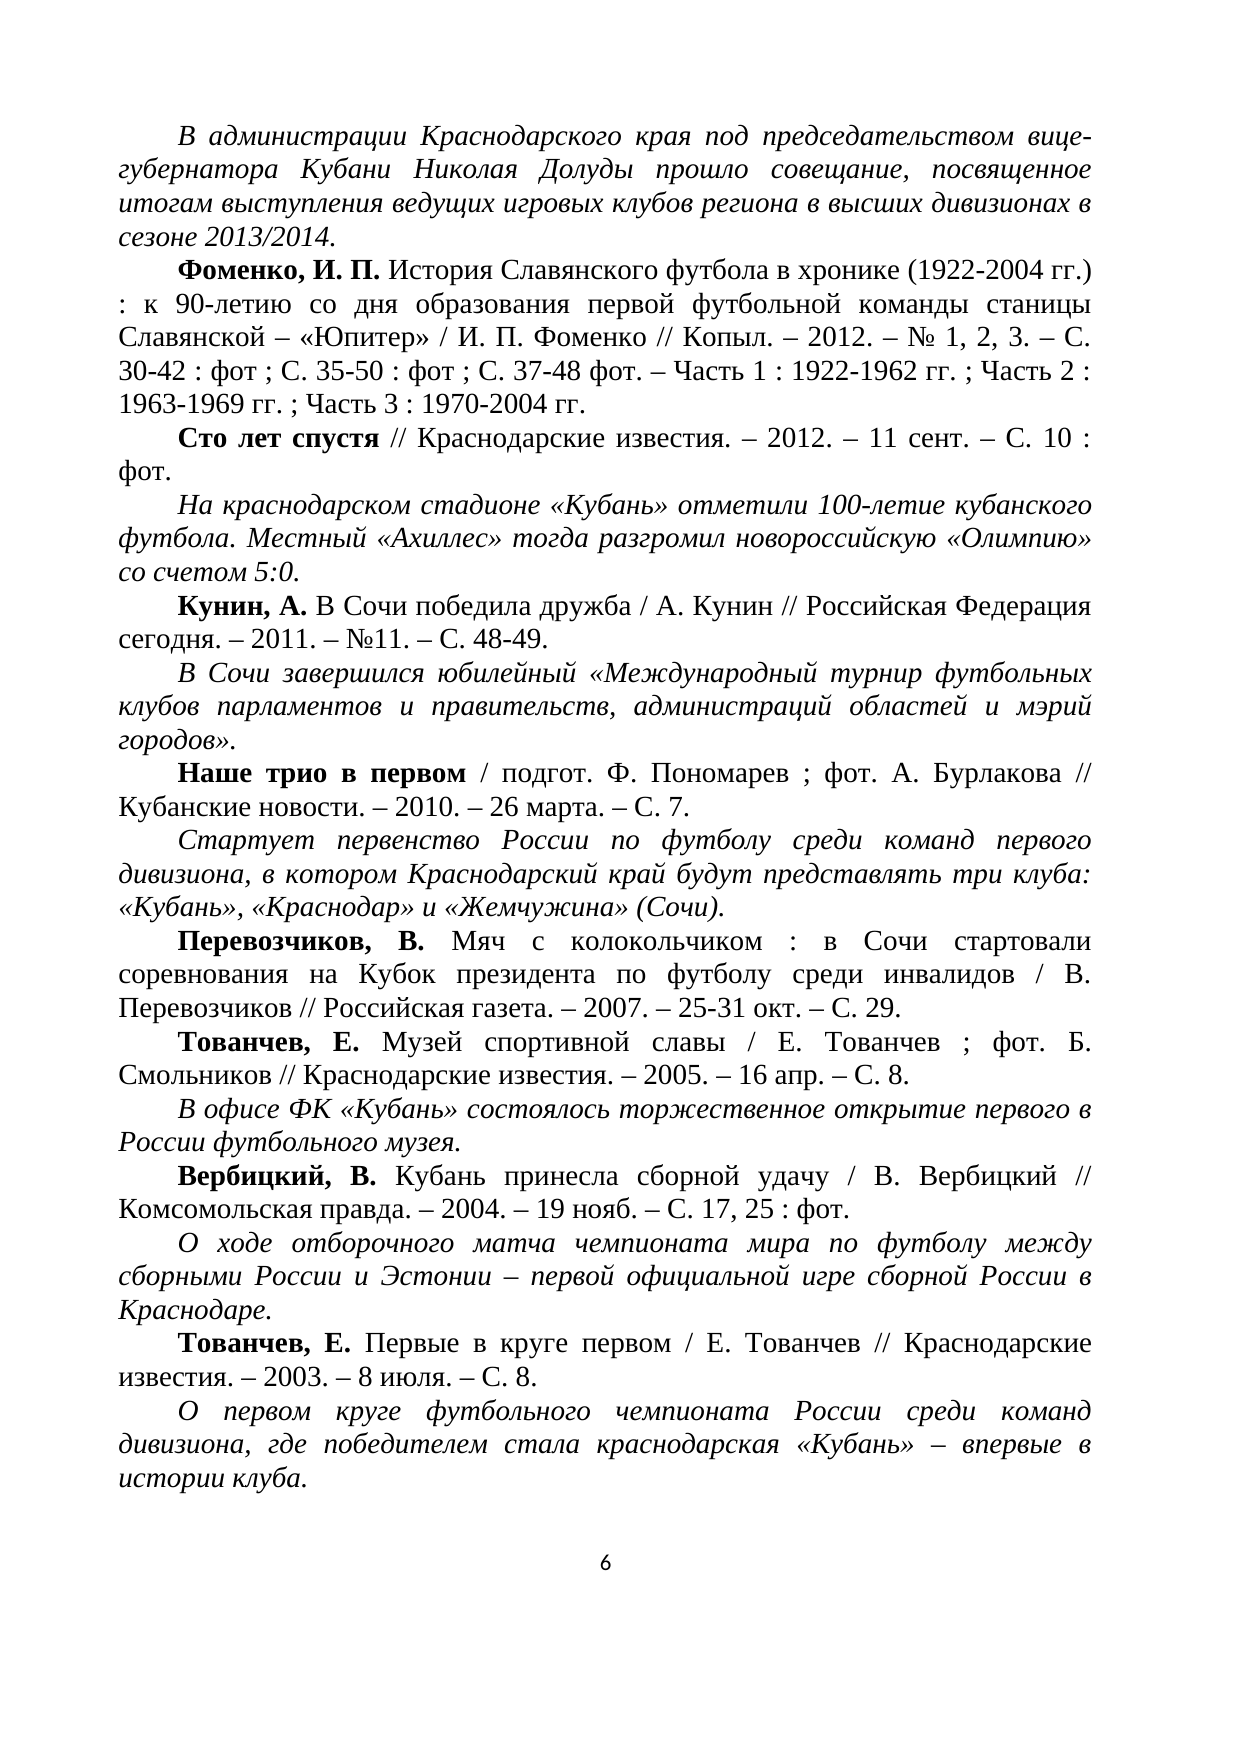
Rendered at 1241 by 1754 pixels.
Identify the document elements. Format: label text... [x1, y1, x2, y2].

text Кунин, А. В Сочи победила дружба / А. Кунин // Российская Федерация сегодня. – 2011. – №11. – С. 48-49. [118, 588, 1092, 655]
text Перевозчиков, В. Мяч с колокольчиком : в Сочи стартовали соревнования на Кубок президента по футболу среди инвалидов / В. Перевозчиков // Российская газета. – 2007. – 25-31 окт. – С. 29. [118, 923, 1092, 1024]
text О ходе отборочного матча чемпионата мира по футболу между сборными России и Эстонии – первой официальной игре сборной России в Краснодаре. [118, 1225, 1092, 1326]
text Стартует первенство России по футболу среди команд первого дивизиона, в котором Краснодарский край будут представлять три клуба: «Кубань», «Краснодар» и «Жемчужина» (Сочи). [118, 822, 1092, 923]
text Тованчев, Е. Первые в круге первом / Е. Тованчев // Краснодарские известия. – 2003. – 8 июля. – С. 8. [118, 1326, 1092, 1393]
text На краснодарском стадионе «Кубань» отметили 100-летие кубанского футбола. Местный «Ахиллес» тогда разгромил новороссийскую «Олимпию» со счетом 5:0. [118, 487, 1092, 588]
text Наше трио в первом / подгот. Ф. Пономарев ; фот. А. Бурлакова // Кубанские новости. – 2010. – 26 марта. – С. 7. [118, 755, 1092, 822]
text Тованчев, Е. Музей спортивной славы / Е. Тованчев ; фот. Б. Смольников // Краснодарские известия. – 2005. – 16 апр. – С. 8. [118, 1024, 1092, 1091]
text В администрации Краснодарского края под председательством вице-губернатора Кубани Николая Долуды прошло совещание, посвященное итогам выступления ведущих игровых клубов региона в высших дивизионах в сезоне 2013/2014. [118, 118, 1092, 252]
text В Сочи завершился юбилейный «Международный турнир футбольных клубов парламентов и правительств, администраций областей и мэрий городов». [118, 655, 1092, 755]
text О первом круге футбольного чемпионата России среди команд дивизиона, где победителем стала краснодарская «Кубань» – впервые в истории клуба. [118, 1393, 1092, 1493]
text Вербицкий, В. Кубань принесла сборной удачу / В. Вербицкий // Комсомольская правда. – 2004. – 19 нояб. – С. 17, 25 : фот. [118, 1158, 1092, 1225]
text Сто лет спустя // Краснодарские известия. – 2012. – 11 сент. – С. 10 : фот. [118, 420, 1092, 487]
text В офисе ФК «Кубань» состоялось торжественное открытие первого в России футбольного музея. [118, 1091, 1092, 1158]
text Фоменко, И. П. История Славянского футбола в хронике (1922-2004 гг.) : к 90-летию со дня образования первой футбольной команды станицы Славянской – «Юпитер» / И. П. Фоменко // Копыл. – 2012. – № 1, 2, 3. – С. 30-42 : фот ; С. 35-50 : фот ; С. 37-48 фот. – Часть 1 : 1922-1962 гг. ; Часть 2 : 1963-1969 гг. ; Часть 3 : 1970-2004 гг. [118, 252, 1092, 420]
